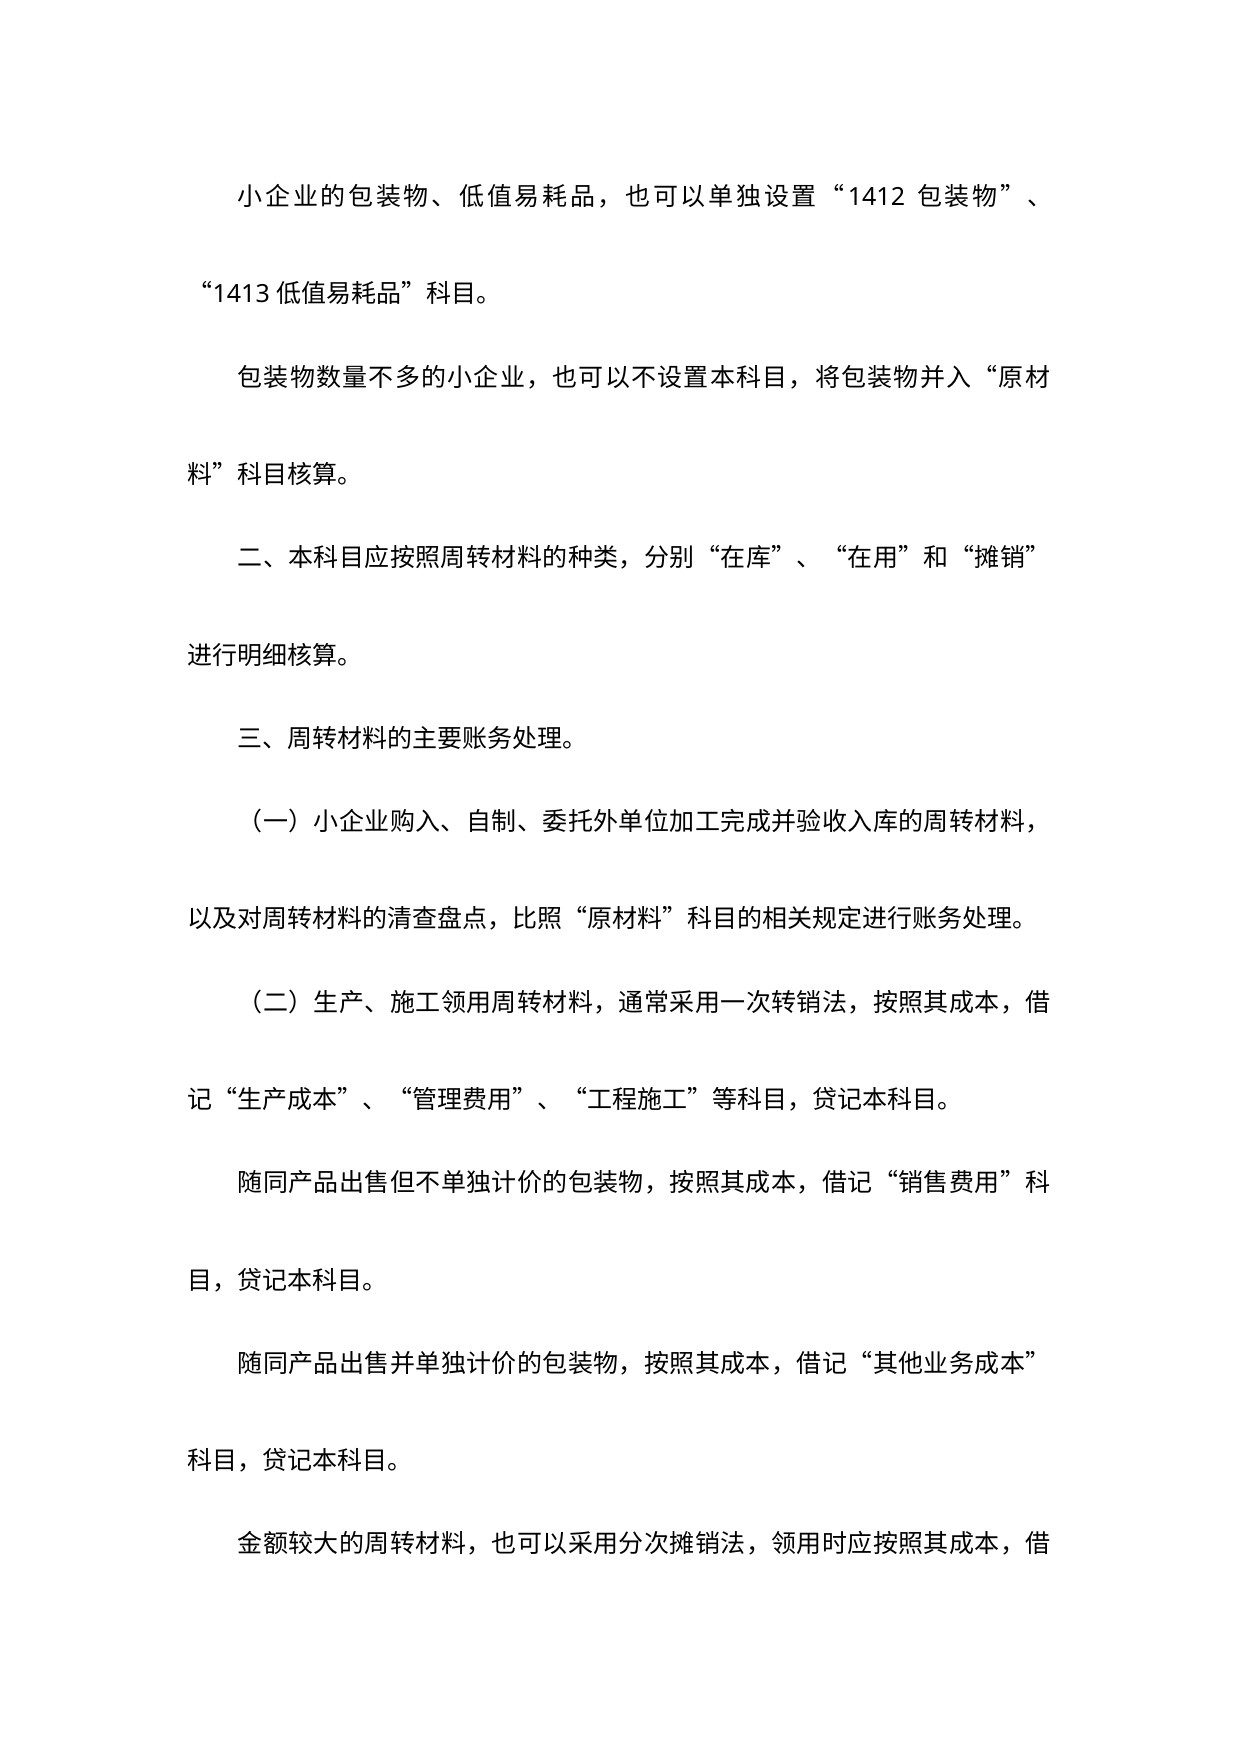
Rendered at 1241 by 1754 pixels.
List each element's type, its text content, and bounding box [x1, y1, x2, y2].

text 小企业的包装物、低值易耗品，也可以单独设置“1412 包装物”、“1413 低值易耗品”科目。 [187, 162, 1053, 324]
text 随同产品出售并单独计价的包装物，按照其成本，借记“其他业务成本”科目，贷记本科目。 [187, 1329, 1053, 1491]
text （二）生产、施工领用周转材料，通常采用一次转销法，按照其成本，借记“生产成本”、“管理费用”、“工程施工”等科目，贷记本科目。 [187, 968, 1053, 1130]
text 包装物数量不多的小企业，也可以不设置本科目，将包装物并入“原材料”科目核算。 [187, 343, 1053, 505]
text 随同产品出售但不单独计价的包装物，按照其成本，借记“销售费用”科目，贷记本科目。 [187, 1148, 1053, 1311]
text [187, 1509, 1053, 1574]
text 三、周转材料的主要账务处理。 [187, 704, 1053, 769]
text 二、本科目应按照周转材料的种类，分别“在库”、“在用”和“摊销”进行明细核算。 [187, 523, 1053, 686]
text （一）小企业购入、自制、委托外单位加工完成并验收入库的周转材料，以及对周转材料的清查盘点，比照“原材料”科目的相关规定进行账务处理。 [187, 787, 1053, 949]
